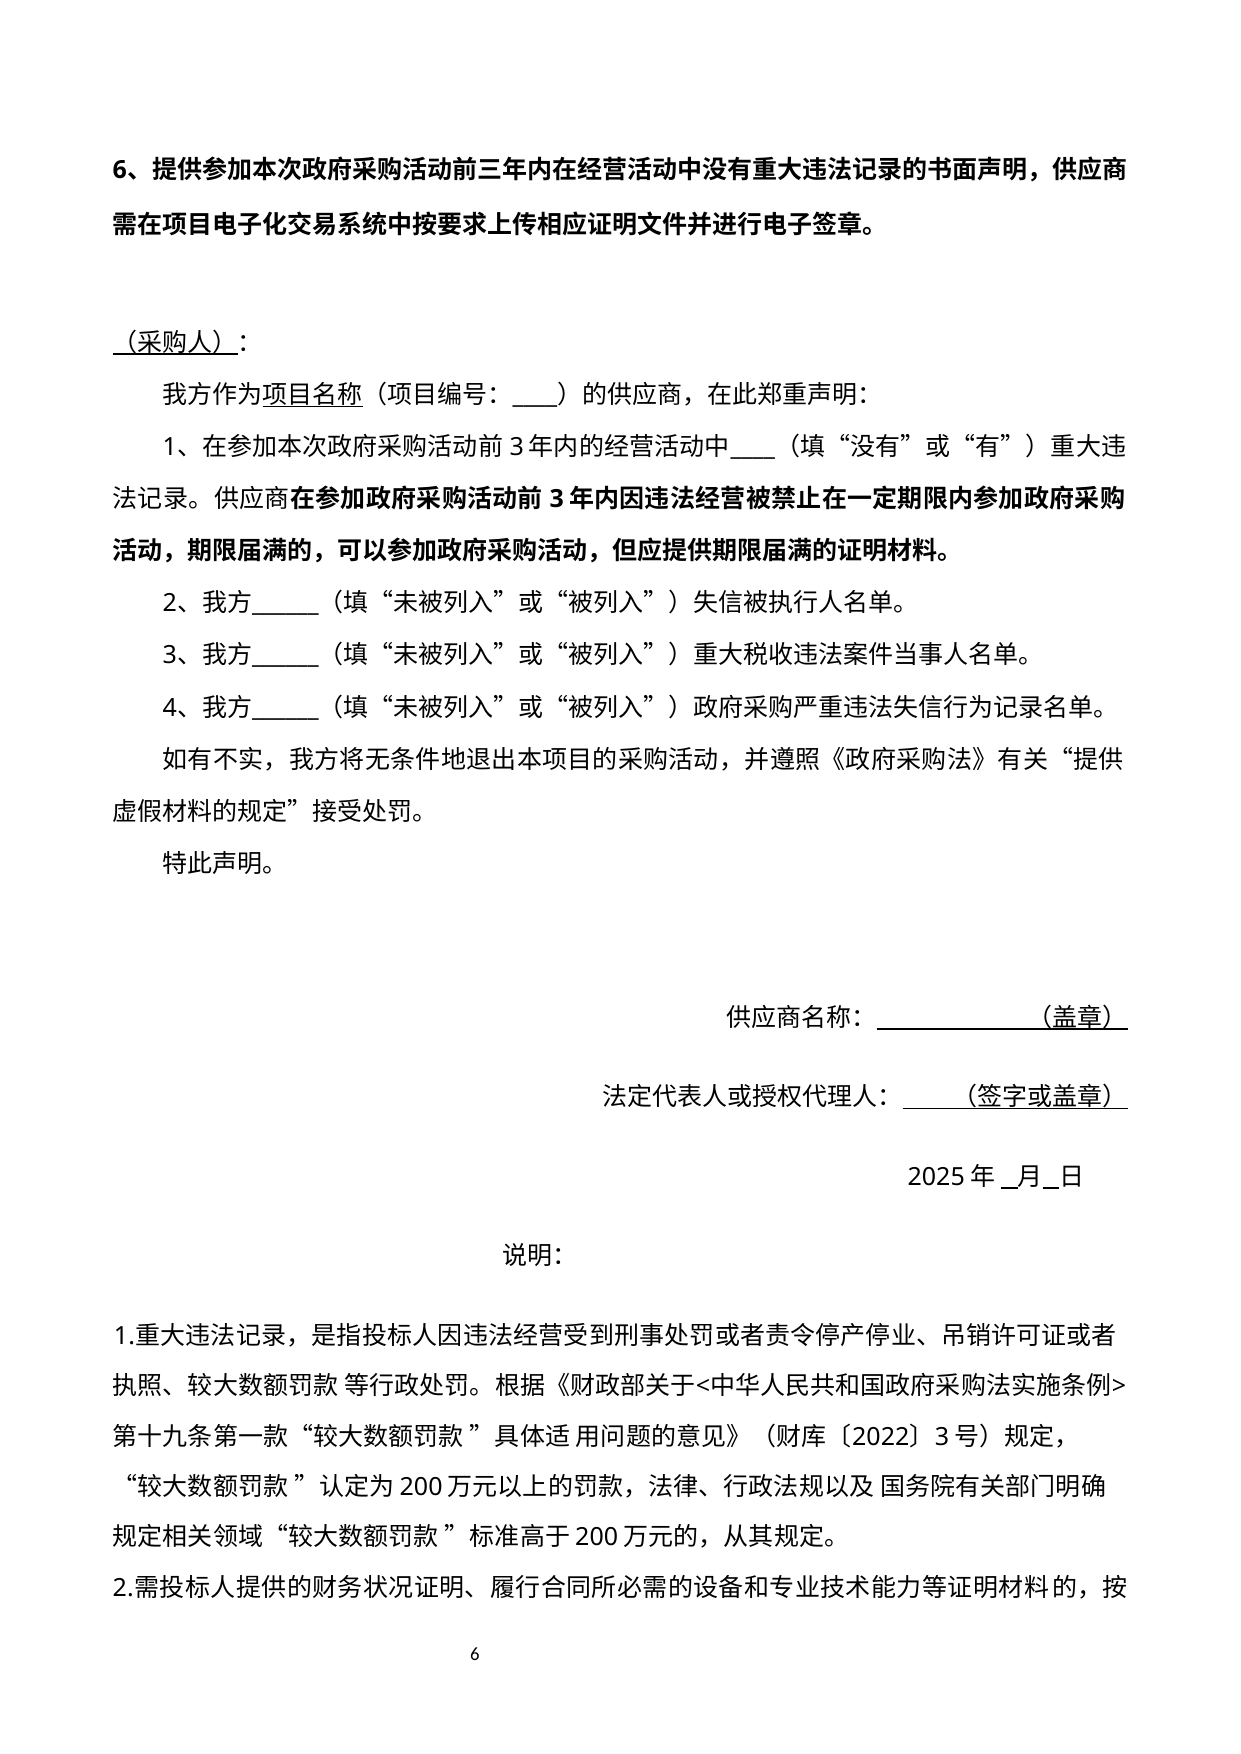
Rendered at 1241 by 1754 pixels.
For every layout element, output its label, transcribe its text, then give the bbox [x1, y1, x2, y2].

text 如有不实，我方将无条件地退出本项目的采购活动，并遵照《政府采购法》有关“提供虚假材料的规定”接受处罚。 [112, 726, 1128, 831]
text 法定代表人或授权代理人： （签字或盖章） [112, 1077, 1128, 1113]
text 6、提供参加本次政府采购活动前三年内在经营活动中没有重大违法记录的书面声明，供应商需在项目电子化交易系统中按要求上传相应证明文件并进行电子签章。 [112, 150, 1128, 241]
text 供应商名称： （盖章） [112, 997, 1128, 1033]
text 特此声明。 [112, 831, 1128, 883]
text 2、我方______（填“未被列入”或“被列入”）失信被执行人名单。 [112, 570, 1128, 622]
text 说明： [112, 1235, 1126, 1272]
text 1.重大违法记录，是指投标人因违法经营受到刑事处罚或者责令停产停业、吊销许可证或者执照、较大数额罚款 等行政处罚。根据《财政部关于<中华人民共和国政府采购法实施条例>第十九条第一款“较大数额罚款 ”具体适 用问题的意见》（财库〔2022〕3号）规定，“较大数额罚款 ”认定为200万元以上的罚款，法律、行政法规以及 国务院有关部门明确规定相关领域“较大数额罚款 ”标准高于200万元的，从其规定。 [112, 1316, 1128, 1553]
text 4、我方______（填“未被列入”或“被列入”）政府采购严重违法失信行为记录名单。 [112, 674, 1128, 726]
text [112, 1567, 1128, 1603]
text 1、在参加本次政府采购活动前3年内的经营活动中____（填“没有”或“有”）重大违法记录。供应商在参加政府采购活动前3年内因违法经营被禁止在一定期限内参加政府采购活动，期限届满的，可以参加政府采购活动，但应提供期限届满的证明材料。 [112, 414, 1128, 570]
text 3、我方______（填“未被列入”或“被列入”）重大税收违法案件当事人名单。 [112, 622, 1128, 674]
text （采购人）： [112, 310, 1128, 362]
text 2025年 月 日 [112, 1156, 1084, 1192]
text 我方作为项目名称（项目编号：____）的供应商，在此郑重声明： [112, 362, 1128, 414]
